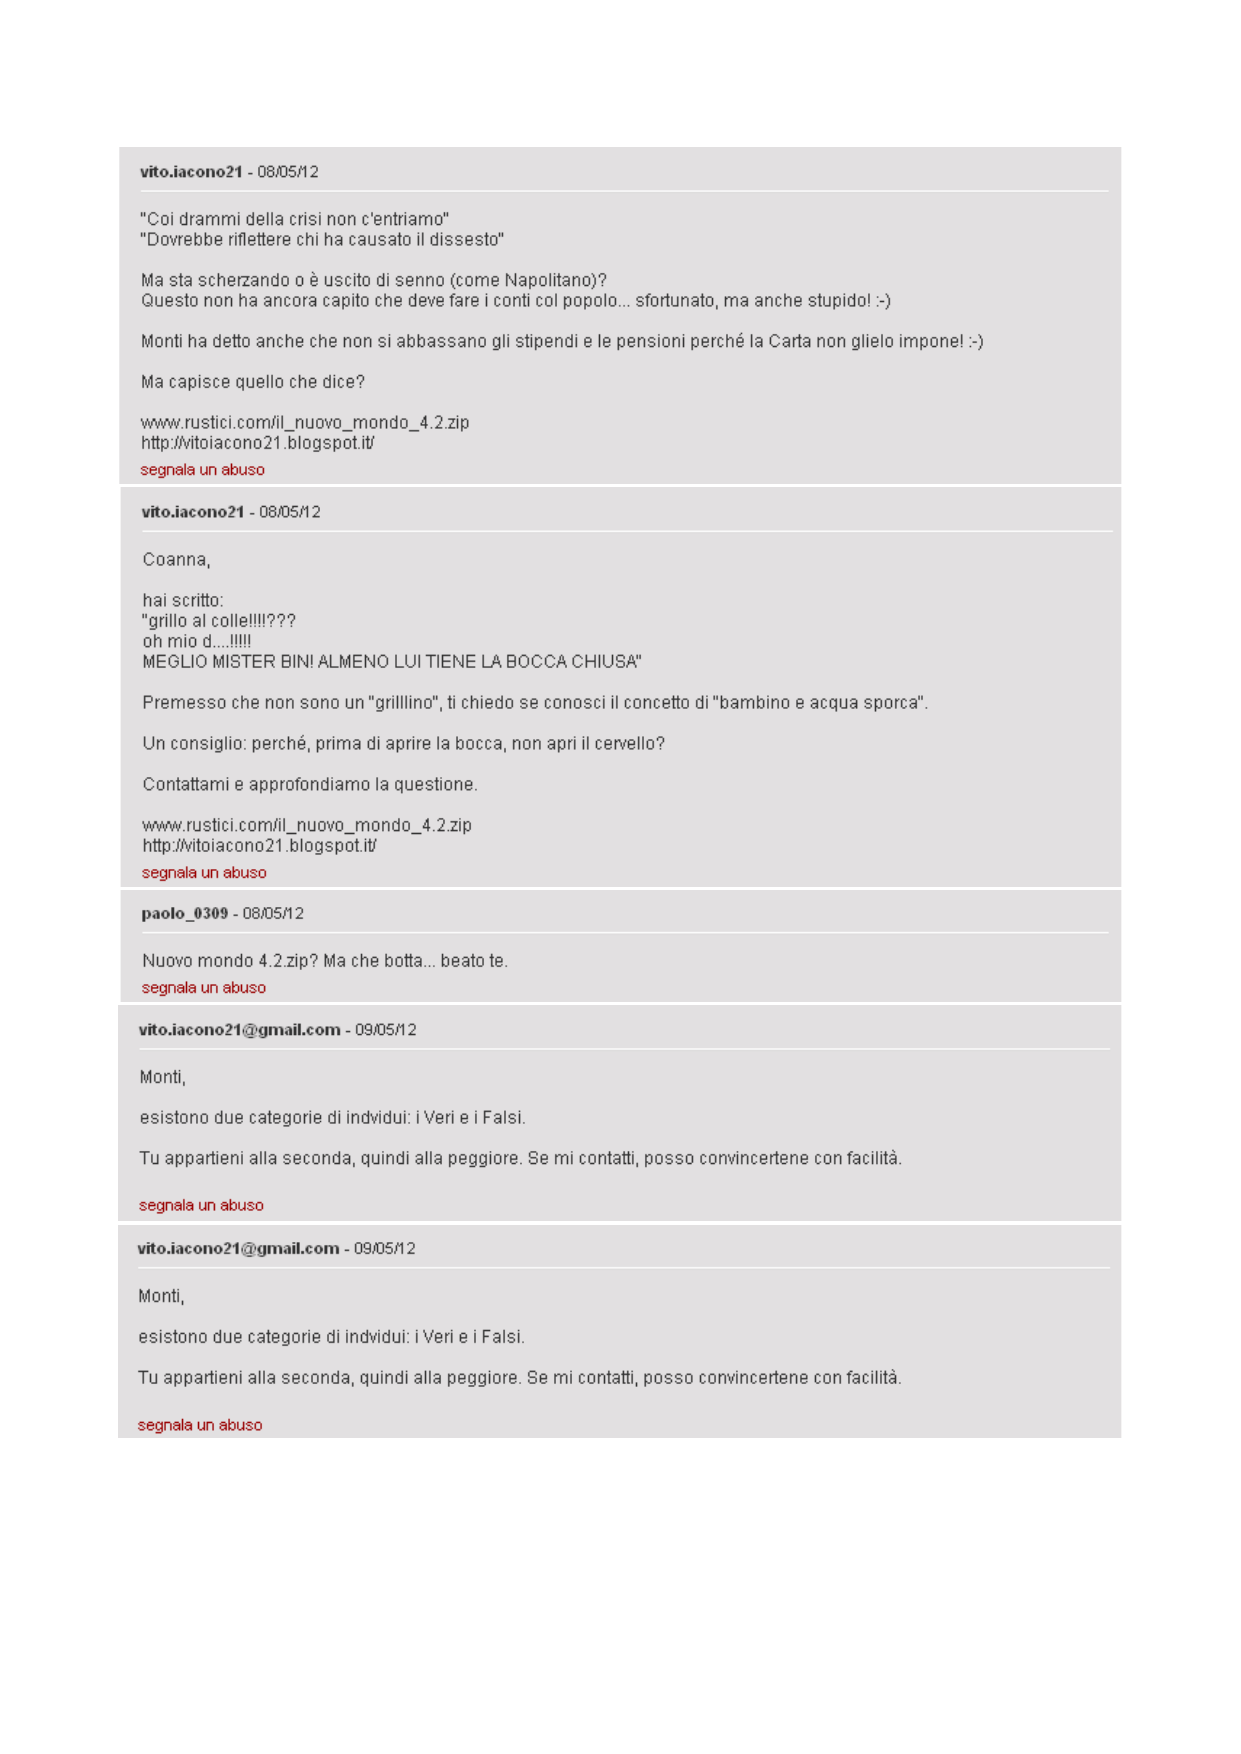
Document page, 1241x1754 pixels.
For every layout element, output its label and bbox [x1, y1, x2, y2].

picture [118, 487, 1122, 887]
picture [118, 1005, 1122, 1221]
picture [118, 147, 1122, 484]
picture [118, 890, 1122, 1002]
picture [118, 1225, 1122, 1438]
